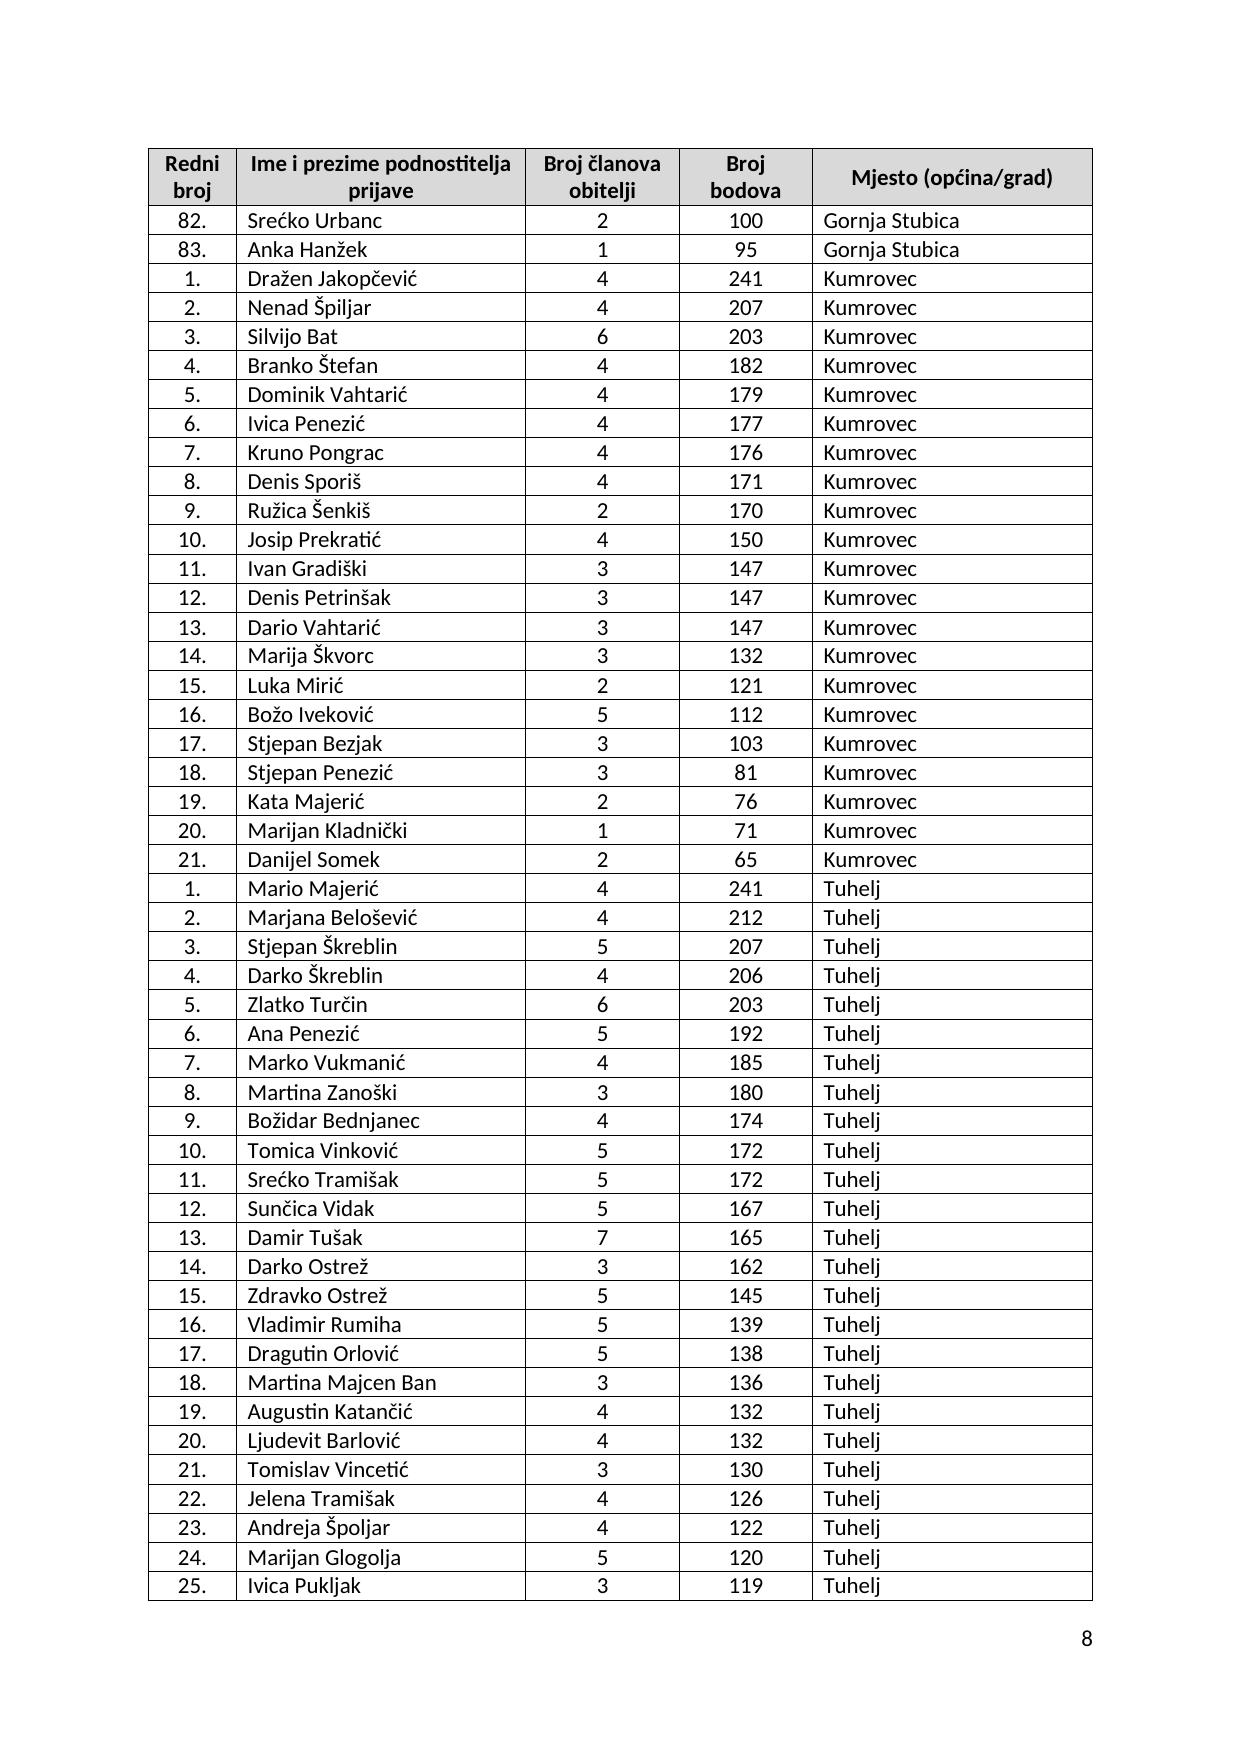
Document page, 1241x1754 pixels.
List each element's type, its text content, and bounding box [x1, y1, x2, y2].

table_cell 14. [149, 1252, 236, 1280]
table_cell Darko Ostrež [237, 1252, 525, 1280]
table_cell 16. [149, 700, 236, 728]
table_cell 5. [149, 380, 236, 408]
table_cell Marjana Belošević [237, 903, 525, 931]
table_cell 82. [149, 206, 236, 234]
table_cell 212 [680, 903, 812, 931]
table_cell 2 [526, 671, 679, 699]
table_header Broj bodova [680, 149, 812, 205]
table_cell 203 [680, 322, 812, 350]
table_cell Kumrovec [813, 787, 1092, 815]
table_cell Tuhelj [813, 1194, 1092, 1222]
table_cell Ivica Penezić [237, 409, 525, 437]
table_cell 176 [680, 438, 812, 466]
table_cell 206 [680, 961, 812, 989]
table_cell 12. [149, 584, 236, 612]
table_cell 18. [149, 758, 236, 786]
table_cell Tuhelj [813, 961, 1092, 989]
table_cell Marija Škvorc [237, 642, 525, 670]
table_cell 20. [149, 816, 236, 844]
table_cell 4 [526, 903, 679, 931]
table_cell Tuhelj [813, 1310, 1092, 1338]
table_cell 7. [149, 1049, 236, 1077]
table_cell 3 [526, 584, 679, 612]
table_cell 172 [680, 1136, 812, 1164]
table_cell 13. [149, 1223, 236, 1251]
table_cell 1 [526, 816, 679, 844]
table_cell Kumrovec [813, 700, 1092, 728]
table_cell Kumrovec [813, 525, 1092, 553]
table_cell 1. [149, 264, 236, 292]
table_cell Augustin Katančić [237, 1397, 525, 1425]
table_cell Kumrovec [813, 845, 1092, 873]
table_cell 5 [526, 1136, 679, 1164]
table_cell 11. [149, 1165, 236, 1193]
table_cell Marijan Glogolja [237, 1543, 525, 1571]
table_cell 147 [680, 613, 812, 641]
table_cell Marko Vukmanić [237, 1049, 525, 1077]
table_cell Kata Majerić [237, 787, 525, 815]
table_header Redni broj [149, 149, 236, 205]
table_cell Kumrovec [813, 584, 1092, 612]
table_cell 167 [680, 1194, 812, 1222]
table_cell 2 [526, 496, 679, 524]
table_cell 13. [149, 613, 236, 641]
table_cell 5 [526, 1020, 679, 1047]
table_cell Stjepan Bezjak [237, 729, 525, 757]
table_cell 241 [680, 874, 812, 902]
table_cell 10. [149, 525, 236, 553]
table_cell Kumrovec [813, 642, 1092, 670]
table_cell 4 [526, 264, 679, 292]
table_cell 4 [526, 409, 679, 437]
table_cell Tuhelj [813, 990, 1092, 1018]
table_cell Kumrovec [813, 671, 1092, 699]
table_cell 207 [680, 932, 812, 960]
table_cell Luka Mirić [237, 671, 525, 699]
table_cell Dragutin Orlović [237, 1339, 525, 1367]
table_cell 132 [680, 642, 812, 670]
table_cell Zlatko Turčin [237, 990, 525, 1018]
table_cell Damir Tušak [237, 1223, 525, 1251]
table_cell Srećko Tramišak [237, 1165, 525, 1193]
table_cell 5 [526, 1543, 679, 1571]
table_cell 136 [680, 1368, 812, 1396]
table_cell 6. [149, 409, 236, 437]
table_cell Kumrovec [813, 380, 1092, 408]
table_cell Kumrovec [813, 409, 1092, 437]
table_cell 132 [680, 1426, 812, 1454]
table_cell 19. [149, 787, 236, 815]
table_cell Kumrovec [813, 293, 1092, 321]
table_cell 138 [680, 1339, 812, 1367]
table_cell Vladimir Rumiha [237, 1310, 525, 1338]
table_cell Silvijo Bat [237, 322, 525, 350]
table_cell 22. [149, 1485, 236, 1512]
table_cell Tuhelj [813, 1107, 1092, 1135]
table_cell 2. [149, 293, 236, 321]
table_cell Zdravko Ostrež [237, 1281, 525, 1309]
table_cell 6 [526, 990, 679, 1018]
table_cell Ivan Gradiški [237, 555, 525, 582]
table_cell 3 [526, 1572, 679, 1600]
table_cell Sunčica Vidak [237, 1194, 525, 1222]
table_cell 5 [526, 1310, 679, 1338]
table_cell 25. [149, 1572, 236, 1600]
table_cell 12. [149, 1194, 236, 1222]
table_cell Kumrovec [813, 322, 1092, 350]
table_cell 24. [149, 1543, 236, 1571]
table_cell 177 [680, 409, 812, 437]
table_cell 19. [149, 1397, 236, 1425]
table_cell Dario Vahtarić [237, 613, 525, 641]
table_cell 6. [149, 1020, 236, 1047]
table_cell 2 [526, 206, 679, 234]
table_cell 3. [149, 932, 236, 960]
table_cell 4 [526, 293, 679, 321]
table_cell 1 [526, 235, 679, 263]
table_cell 120 [680, 1543, 812, 1571]
table_cell Kumrovec [813, 758, 1092, 786]
table_cell Tuhelj [813, 1078, 1092, 1106]
table_cell 147 [680, 584, 812, 612]
table_cell 6 [526, 322, 679, 350]
table_cell 5 [526, 1339, 679, 1367]
table_header Ime i prezime podnostitelja prijave [237, 149, 525, 205]
table_cell 241 [680, 264, 812, 292]
table_cell Tuhelj [813, 874, 1092, 902]
table_cell Mario Majerić [237, 874, 525, 902]
table_cell Darko Škreblin [237, 961, 525, 989]
table_cell 174 [680, 1107, 812, 1135]
table_cell Tuhelj [813, 1397, 1092, 1425]
table_cell 4 [526, 874, 679, 902]
table_cell Tuhelj [813, 903, 1092, 931]
table_cell Tuhelj [813, 1426, 1092, 1454]
table_cell 17. [149, 1339, 236, 1367]
table_cell 4 [526, 1049, 679, 1077]
table_header Mjesto (općina/grad) [813, 149, 1092, 205]
table_cell Tuhelj [813, 1049, 1092, 1077]
table_cell Tuhelj [813, 1572, 1092, 1600]
table_cell 3 [526, 555, 679, 582]
table_cell 182 [680, 351, 812, 379]
table_cell 5 [526, 1281, 679, 1309]
table_cell 192 [680, 1020, 812, 1047]
table_cell Denis Sporiš [237, 467, 525, 495]
table_cell 23. [149, 1514, 236, 1542]
table_cell 171 [680, 467, 812, 495]
table_cell 3. [149, 322, 236, 350]
table_cell Dominik Vahtarić [237, 380, 525, 408]
table_cell Kumrovec [813, 816, 1092, 844]
table_cell 3 [526, 642, 679, 670]
table_cell Kumrovec [813, 467, 1092, 495]
table_cell Gornja Stubica [813, 206, 1092, 234]
table_cell 5 [526, 700, 679, 728]
table_cell 170 [680, 496, 812, 524]
table_cell 7. [149, 438, 236, 466]
table_cell Ružica Šenkiš [237, 496, 525, 524]
table_cell Tomislav Vincetić [237, 1455, 525, 1483]
table_cell Stjepan Penezić [237, 758, 525, 786]
table_cell Stjepan Škreblin [237, 932, 525, 960]
table_cell 2 [526, 787, 679, 815]
table_cell 16. [149, 1310, 236, 1338]
table_cell Marijan Kladnički [237, 816, 525, 844]
table_cell 81 [680, 758, 812, 786]
table_cell 71 [680, 816, 812, 844]
table_cell Martina Zanoški [237, 1078, 525, 1106]
table_cell 121 [680, 671, 812, 699]
table_cell Tuhelj [813, 1514, 1092, 1542]
table_cell 103 [680, 729, 812, 757]
table_cell Andreja Špoljar [237, 1514, 525, 1542]
table_cell 2 [526, 845, 679, 873]
table_cell 2. [149, 903, 236, 931]
table_cell 207 [680, 293, 812, 321]
table_cell 112 [680, 700, 812, 728]
table_cell 4 [526, 351, 679, 379]
table_cell 4 [526, 438, 679, 466]
table_cell Tuhelj [813, 1485, 1092, 1512]
table_cell 5. [149, 990, 236, 1018]
table_cell 4 [526, 1426, 679, 1454]
table_cell 4 [526, 1485, 679, 1512]
table_cell 119 [680, 1572, 812, 1600]
table_cell Danijel Somek [237, 845, 525, 873]
table_cell 3 [526, 1078, 679, 1106]
table_cell 4 [526, 1514, 679, 1542]
table_cell 4 [526, 525, 679, 553]
table_cell 3 [526, 729, 679, 757]
table_cell 8. [149, 1078, 236, 1106]
table_cell 132 [680, 1397, 812, 1425]
table_cell Kumrovec [813, 496, 1092, 524]
table_cell 95 [680, 235, 812, 263]
table_cell 172 [680, 1165, 812, 1193]
table_cell 185 [680, 1049, 812, 1077]
table_cell Tuhelj [813, 1020, 1092, 1047]
table_cell Tuhelj [813, 932, 1092, 960]
table_cell 3 [526, 1252, 679, 1280]
table_cell Kumrovec [813, 351, 1092, 379]
table_cell Nenad Špiljar [237, 293, 525, 321]
table_cell 4 [526, 1397, 679, 1425]
table_cell 100 [680, 206, 812, 234]
table_cell 4. [149, 961, 236, 989]
table_cell 5 [526, 932, 679, 960]
table_cell 8. [149, 467, 236, 495]
table_cell Srećko Urbanc [237, 206, 525, 234]
table_cell 3 [526, 1368, 679, 1396]
table_cell Anka Hanžek [237, 235, 525, 263]
table_cell 4 [526, 1107, 679, 1135]
table_cell 18. [149, 1368, 236, 1396]
table_cell Jelena Tramišak [237, 1485, 525, 1512]
table_cell 3 [526, 613, 679, 641]
table_cell 180 [680, 1078, 812, 1106]
table_cell 145 [680, 1281, 812, 1309]
table_cell 10. [149, 1136, 236, 1164]
table_cell Tuhelj [813, 1339, 1092, 1367]
table_header Broj članova obitelji [526, 149, 679, 205]
table_cell 76 [680, 787, 812, 815]
table_cell 14. [149, 642, 236, 670]
table_cell 9. [149, 496, 236, 524]
table_cell Tuhelj [813, 1368, 1092, 1396]
table_cell Božo Iveković [237, 700, 525, 728]
table_cell Branko Štefan [237, 351, 525, 379]
table_cell Kumrovec [813, 613, 1092, 641]
table_cell 21. [149, 1455, 236, 1483]
table_cell Martina Majcen Ban [237, 1368, 525, 1396]
table_cell Tuhelj [813, 1165, 1092, 1193]
table_cell Božidar Bednjanec [237, 1107, 525, 1135]
table_cell Kruno Pongrac [237, 438, 525, 466]
table_cell 179 [680, 380, 812, 408]
table_cell 3 [526, 1455, 679, 1483]
table_cell Tuhelj [813, 1543, 1092, 1571]
table_cell Ana Penezić [237, 1020, 525, 1047]
table_cell 17. [149, 729, 236, 757]
table_cell 15. [149, 671, 236, 699]
table_cell 4. [149, 351, 236, 379]
table_cell 4 [526, 380, 679, 408]
table_cell 130 [680, 1455, 812, 1483]
table_cell 9. [149, 1107, 236, 1135]
table_cell 139 [680, 1310, 812, 1338]
table_cell Kumrovec [813, 555, 1092, 582]
table_cell 5 [526, 1194, 679, 1222]
table_cell Josip Prekratić [237, 525, 525, 553]
table_cell 15. [149, 1281, 236, 1309]
table_cell Kumrovec [813, 729, 1092, 757]
table_cell Tuhelj [813, 1455, 1092, 1483]
table_cell 11. [149, 555, 236, 582]
table_cell 203 [680, 990, 812, 1018]
table_cell Tuhelj [813, 1281, 1092, 1309]
table_cell 21. [149, 845, 236, 873]
table_cell Tomica Vinković [237, 1136, 525, 1164]
table_cell Dražen Jakopčević [237, 264, 525, 292]
table_cell 165 [680, 1223, 812, 1251]
table_cell 3 [526, 758, 679, 786]
table_cell 1. [149, 874, 236, 902]
table_cell 83. [149, 235, 236, 263]
table_cell 162 [680, 1252, 812, 1280]
table_cell Denis Petrinšak [237, 584, 525, 612]
table_cell 5 [526, 1165, 679, 1193]
table_cell 150 [680, 525, 812, 553]
table_cell 20. [149, 1426, 236, 1454]
table_cell Kumrovec [813, 264, 1092, 292]
table_cell Gornja Stubica [813, 235, 1092, 263]
table_cell Ljudevit Barlović [237, 1426, 525, 1454]
table_cell 4 [526, 467, 679, 495]
table_cell Ivica Pukljak [237, 1572, 525, 1600]
table_cell 147 [680, 555, 812, 582]
table_cell 126 [680, 1485, 812, 1512]
table_cell Kumrovec [813, 438, 1092, 466]
table_cell 65 [680, 845, 812, 873]
table_cell 4 [526, 961, 679, 989]
table_cell 122 [680, 1514, 812, 1542]
table_cell Tuhelj [813, 1252, 1092, 1280]
table_cell Tuhelj [813, 1136, 1092, 1164]
table_cell Tuhelj [813, 1223, 1092, 1251]
table_cell 7 [526, 1223, 679, 1251]
